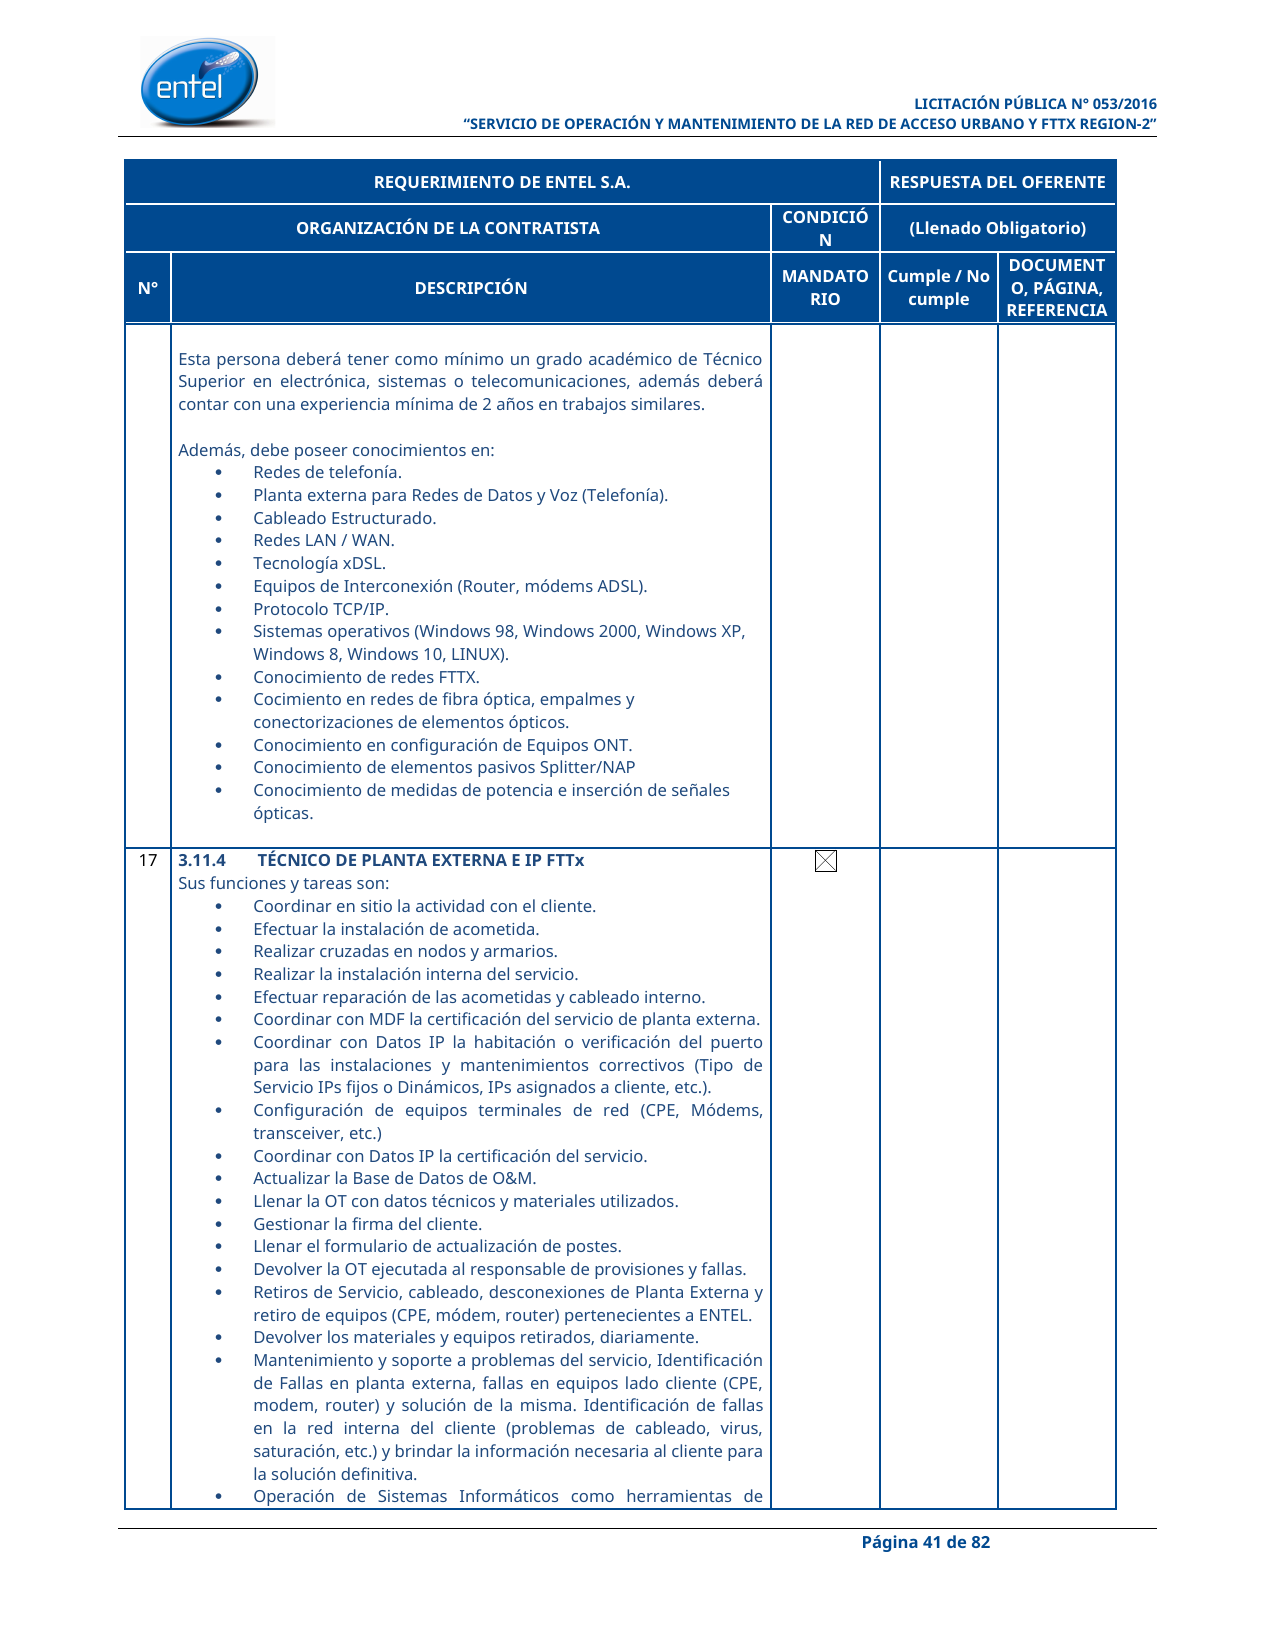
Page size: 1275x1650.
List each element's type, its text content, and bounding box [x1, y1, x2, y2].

table_cell [999, 325, 1115, 847]
table_cell (Llenado Obligatorio) [881, 205, 1115, 251]
table_cell DESCRIPCIÓN [172, 253, 770, 322]
table_cell CONDICIÓN [772, 205, 879, 251]
table_header REQUERIMIENTO DE ENTEL S.A. [126, 161, 879, 203]
table_cell [999, 849, 1115, 1507]
table_cell MANDATORIO [772, 253, 879, 322]
table_cell [881, 325, 997, 847]
table_cell Cumple / No cumple [881, 253, 997, 322]
table_cell [772, 849, 879, 1507]
table_cell [772, 325, 879, 847]
table_cell DOCUMENTO, PÁGINA, REFERENCIA [999, 253, 1115, 322]
picture [140, 36, 276, 128]
table_cell 17 [126, 849, 170, 1507]
table_cell 16 [126, 325, 170, 847]
table_header RESPUESTA DEL OFERENTE [881, 161, 1115, 203]
table_cell [881, 849, 997, 1507]
table_cell ORGANIZACIÓN DE LA CONTRATISTA [126, 205, 770, 251]
table_cell N° [126, 253, 170, 322]
